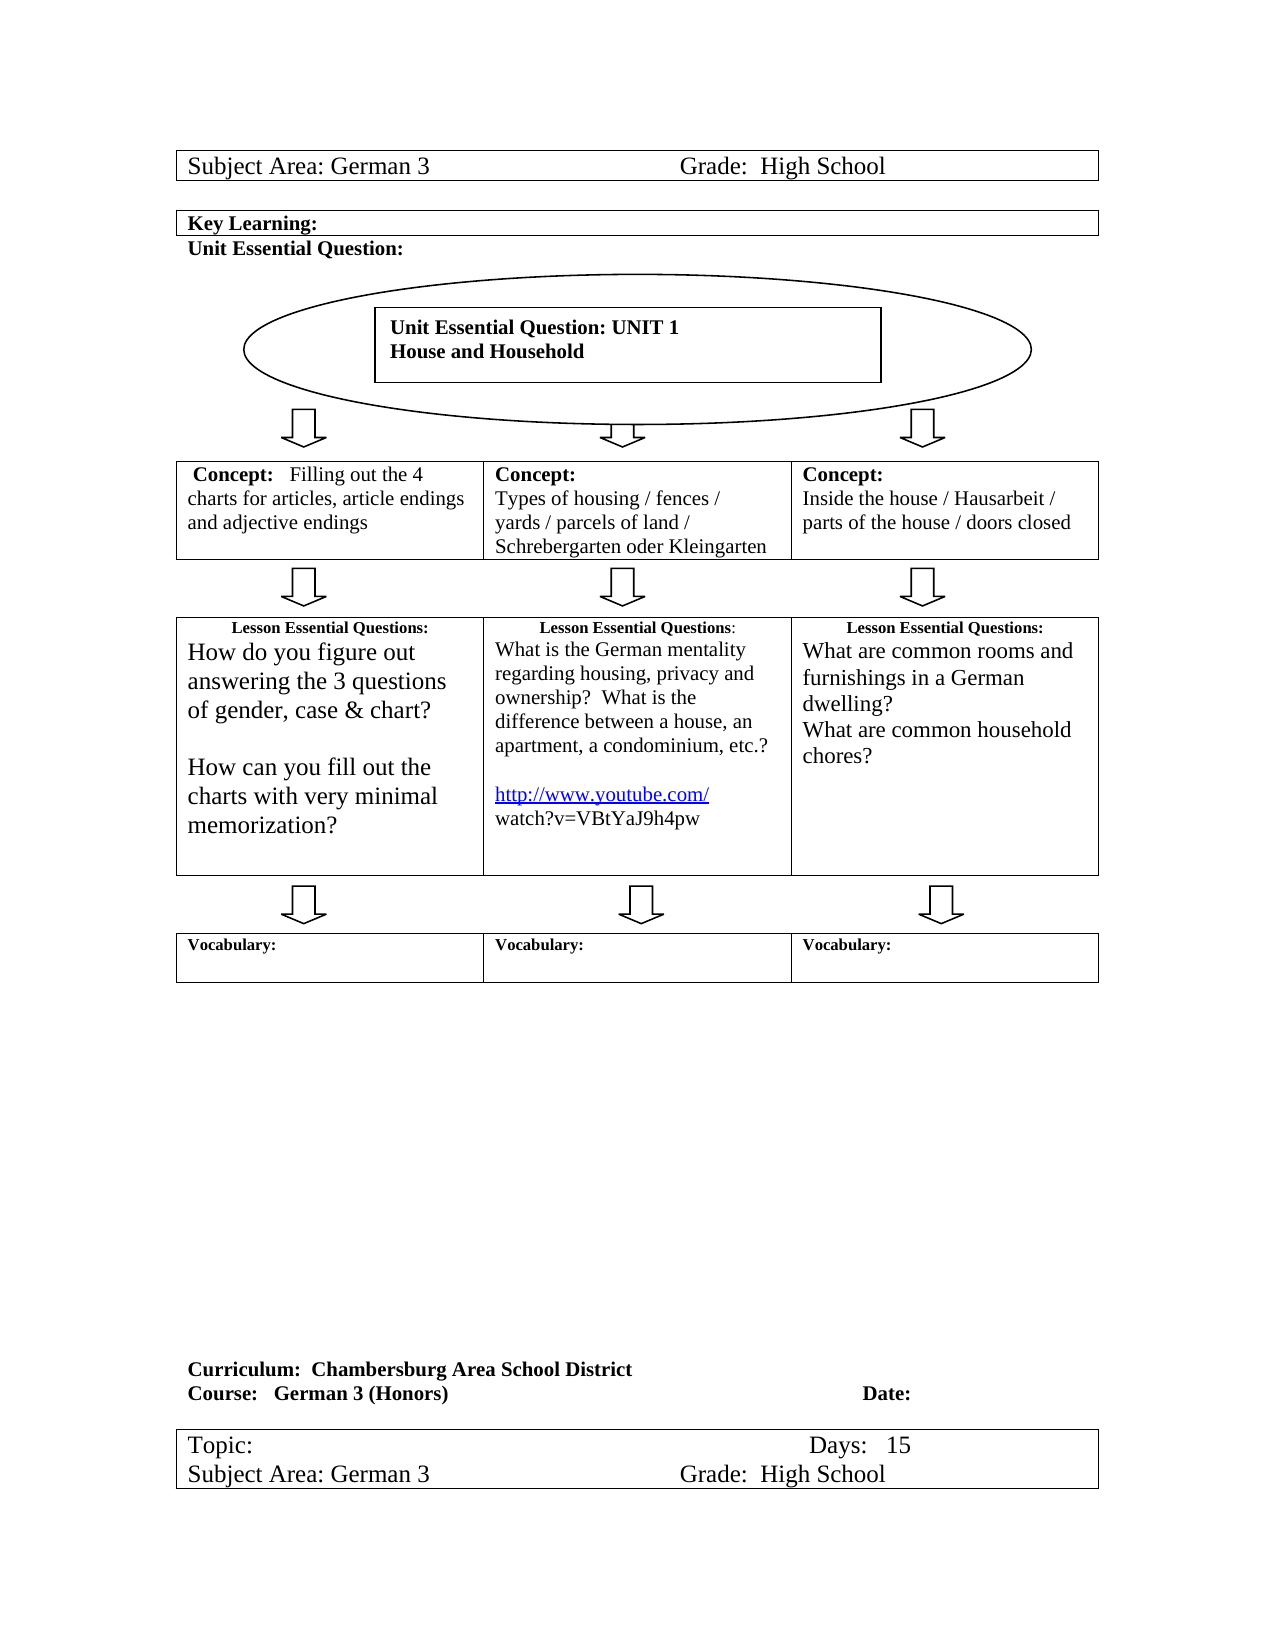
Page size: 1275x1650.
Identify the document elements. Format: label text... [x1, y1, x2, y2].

table_header Topic: Days: 15 Subject Area: German 3 Grade: High School [177, 1430, 1098, 1488]
table_header Lesson Essential Questions: What are common rooms and furnishings in a German dwelling? What are common household chores? [792, 618, 1098, 875]
table_header Key Learning: [177, 211, 1098, 235]
table_header Concept: Inside the house / Hausarbeit / parts of the house / doors closed [792, 462, 1098, 558]
text Curriculum: Chambersburg Area School District [187, 1357, 1087, 1381]
table_header Vocabulary: [484, 934, 791, 982]
table_header Concept: Types of housing / fences / yards / parcels of land / Schrebergarten oder Kleingarten [484, 462, 791, 558]
text Course: German 3 (Honors) Date: [187, 1381, 1087, 1405]
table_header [177, 151, 1098, 180]
table_header Concept: Filling out the 4 charts for articles, article endings and adjective endings [177, 462, 483, 558]
table_header Lesson Essential Questions: How do you figure out answering the 3 questions of gender, case & chart? How can you fill out the charts with very minimal memorization? [177, 618, 483, 875]
table_header Vocabulary: [177, 934, 483, 982]
table_header Vocabulary: [792, 934, 1098, 982]
text Unit Essential Question: [187, 236, 1087, 260]
table_header Lesson Essential Questions: What is the German mentality regarding housing, privacy and ownership? What is the difference between a house, an apartment, a condominium, etc.? http://www.youtube.com/ watch?v=VBtYaJ9h4pw [484, 618, 791, 875]
